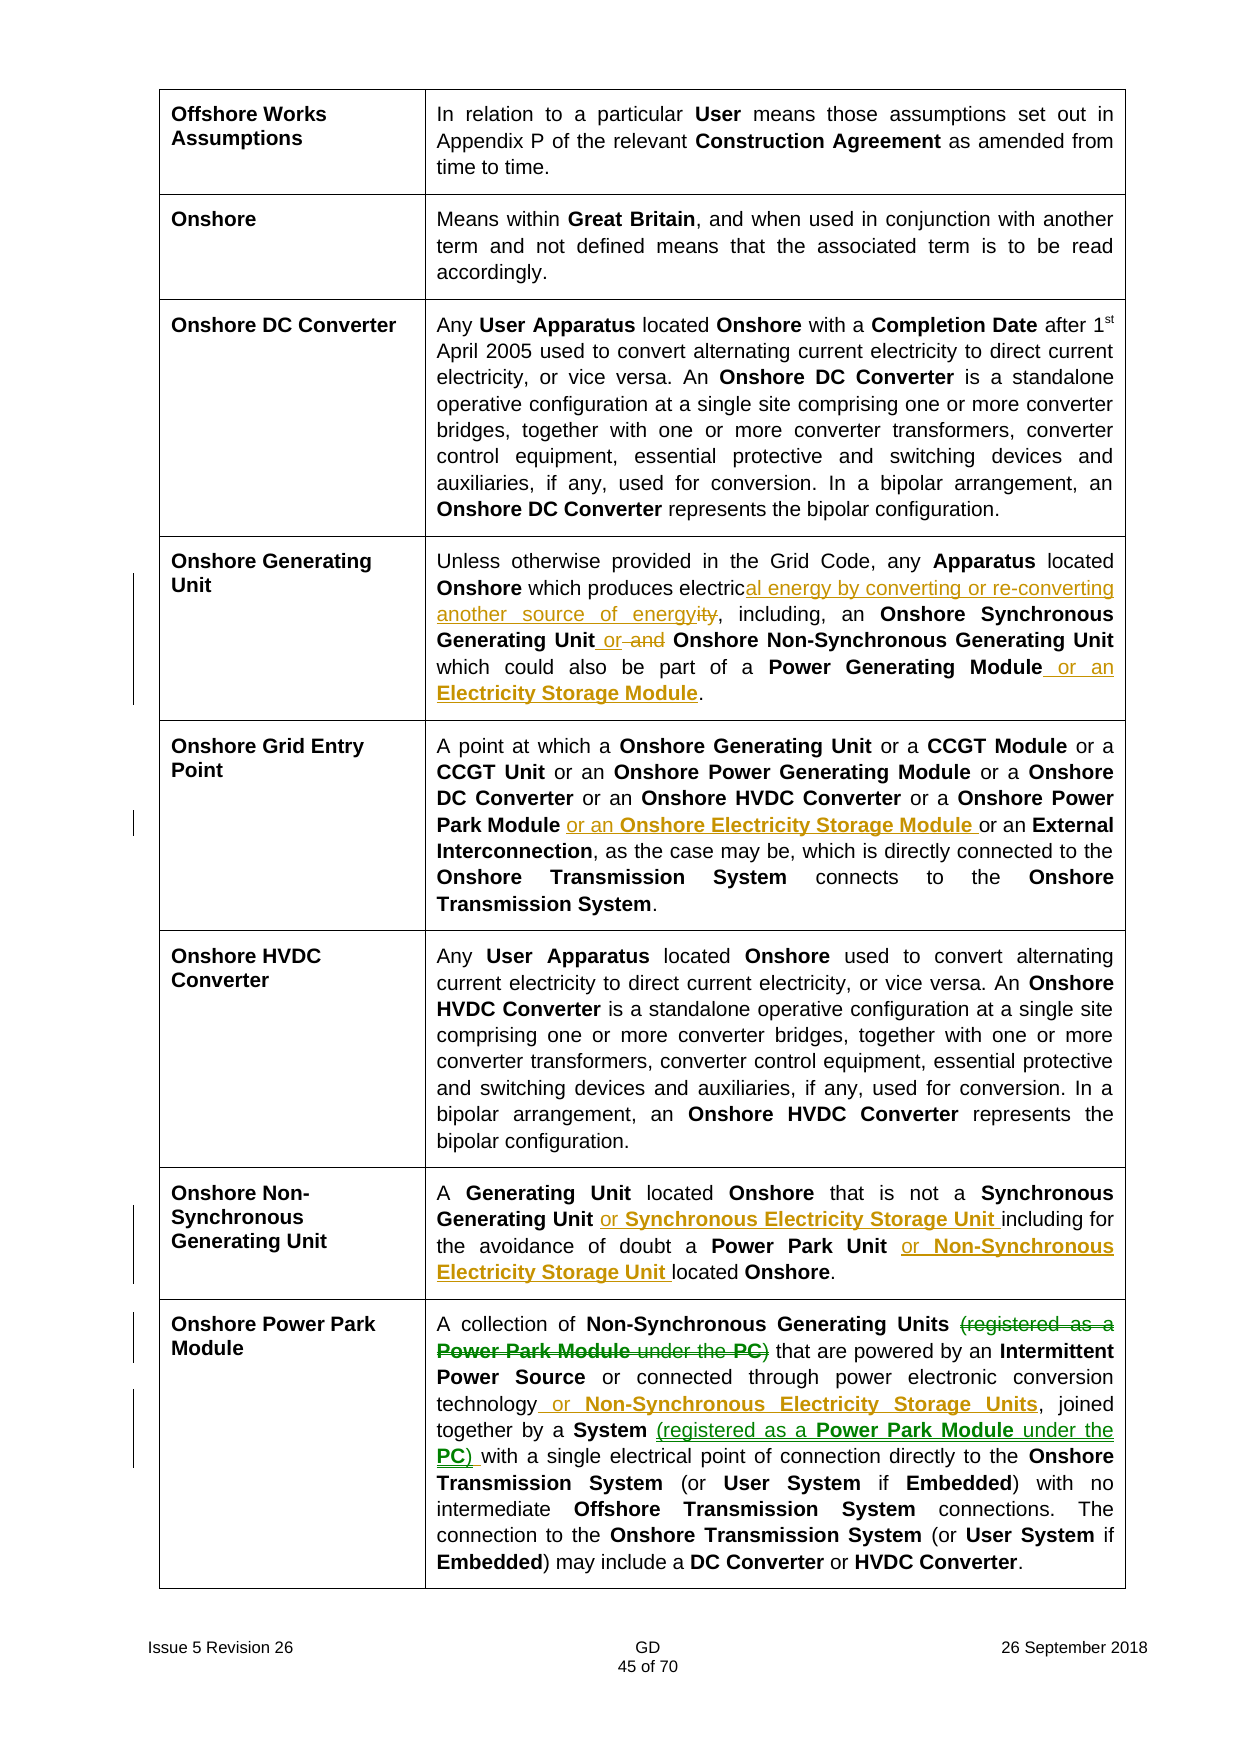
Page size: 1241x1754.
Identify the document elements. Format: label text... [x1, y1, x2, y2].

table_cell Offshore Works Assumptions [160, 90, 425, 194]
table_cell Any User Apparatus located Onshore used to convert alternating current electricity to direct current electricity, or vice versa. An Onshore HVDC Converter is a standalone operative configuration at a single site comprising one or more converter bridges, together with one or more converter transformers, converter control equipment, essential protective and switching devices and auxiliaries, if any, used for conversion. In a bipolar arrangement, an Onshore HVDC Converter represents the bipolar configuration. [426, 931, 1125, 1167]
table_cell Onshore Generating Unit [160, 537, 425, 720]
table_cell Onshore [160, 195, 425, 299]
table_cell Unless otherwise provided in the Grid Code, any Apparatus located Onshore which produces electric, including, an Onshore Synchronous Generating Unit Onshore Non-Synchronous Generating Unit which could also be part of a Power Generating Module. [426, 537, 1125, 720]
table_cell Onshore HVDC Converter [160, 931, 425, 1167]
table_cell In relation to a particular User means those assumptions set out in Appendix P of the relevant Construction Agreement as amended from time to time. [426, 90, 1125, 194]
table_cell Onshore DC Converter [160, 300, 425, 536]
table_cell A collection of Non-Synchronous Generating Units that are powered by an Intermittent Power Source or connected through power electronic conversion technology, joined together by a System with a single electrical point of connection directly to the Onshore Transmission System (or User System if Embedded) with no intermediate Offshore Transmission System connections. The connection to the Onshore Transmission System (or User System if Embedded) may include a DC Converter or HVDC Converter. [426, 1300, 1125, 1588]
table_cell A Generating Unit located Onshore that is not a Synchronous Generating Unit including for the avoidance of doubt a Power Park Unit located Onshore. [426, 1168, 1125, 1299]
table_cell Any User Apparatus located Onshore with a Completion Date after 1st April 2005 used to convert alternating current electricity to direct current electricity, or vice versa. An Onshore DC Converter is a standalone operative configuration at a single site comprising one or more converter bridges, together with one or more converter transformers, converter control equipment, essential protective and switching devices and auxiliaries, if any, used for conversion. In a bipolar arrangement, an Onshore DC Converter represents the bipolar configuration. [426, 300, 1125, 536]
table_cell Onshore Power Park Module [160, 1300, 425, 1588]
table_cell Onshore Non-Synchronous Generating Unit [160, 1168, 425, 1299]
table_cell Onshore Grid Entry Point [160, 721, 425, 930]
table_cell A point at which a Onshore Generating Unit or a CCGT Module or a CCGT Unit or an Onshore Power Generating Module or a Onshore DC Converter or an Onshore HVDC Converter or a Onshore Power Park Module or an External Interconnection, as the case may be, which is directly connected to the Onshore Transmission System connects to the Onshore Transmission System. [426, 721, 1125, 930]
table_cell Means within Great Britain, and when used in conjunction with another term and not defined means that the associated term is to be read accordingly. [426, 195, 1125, 299]
